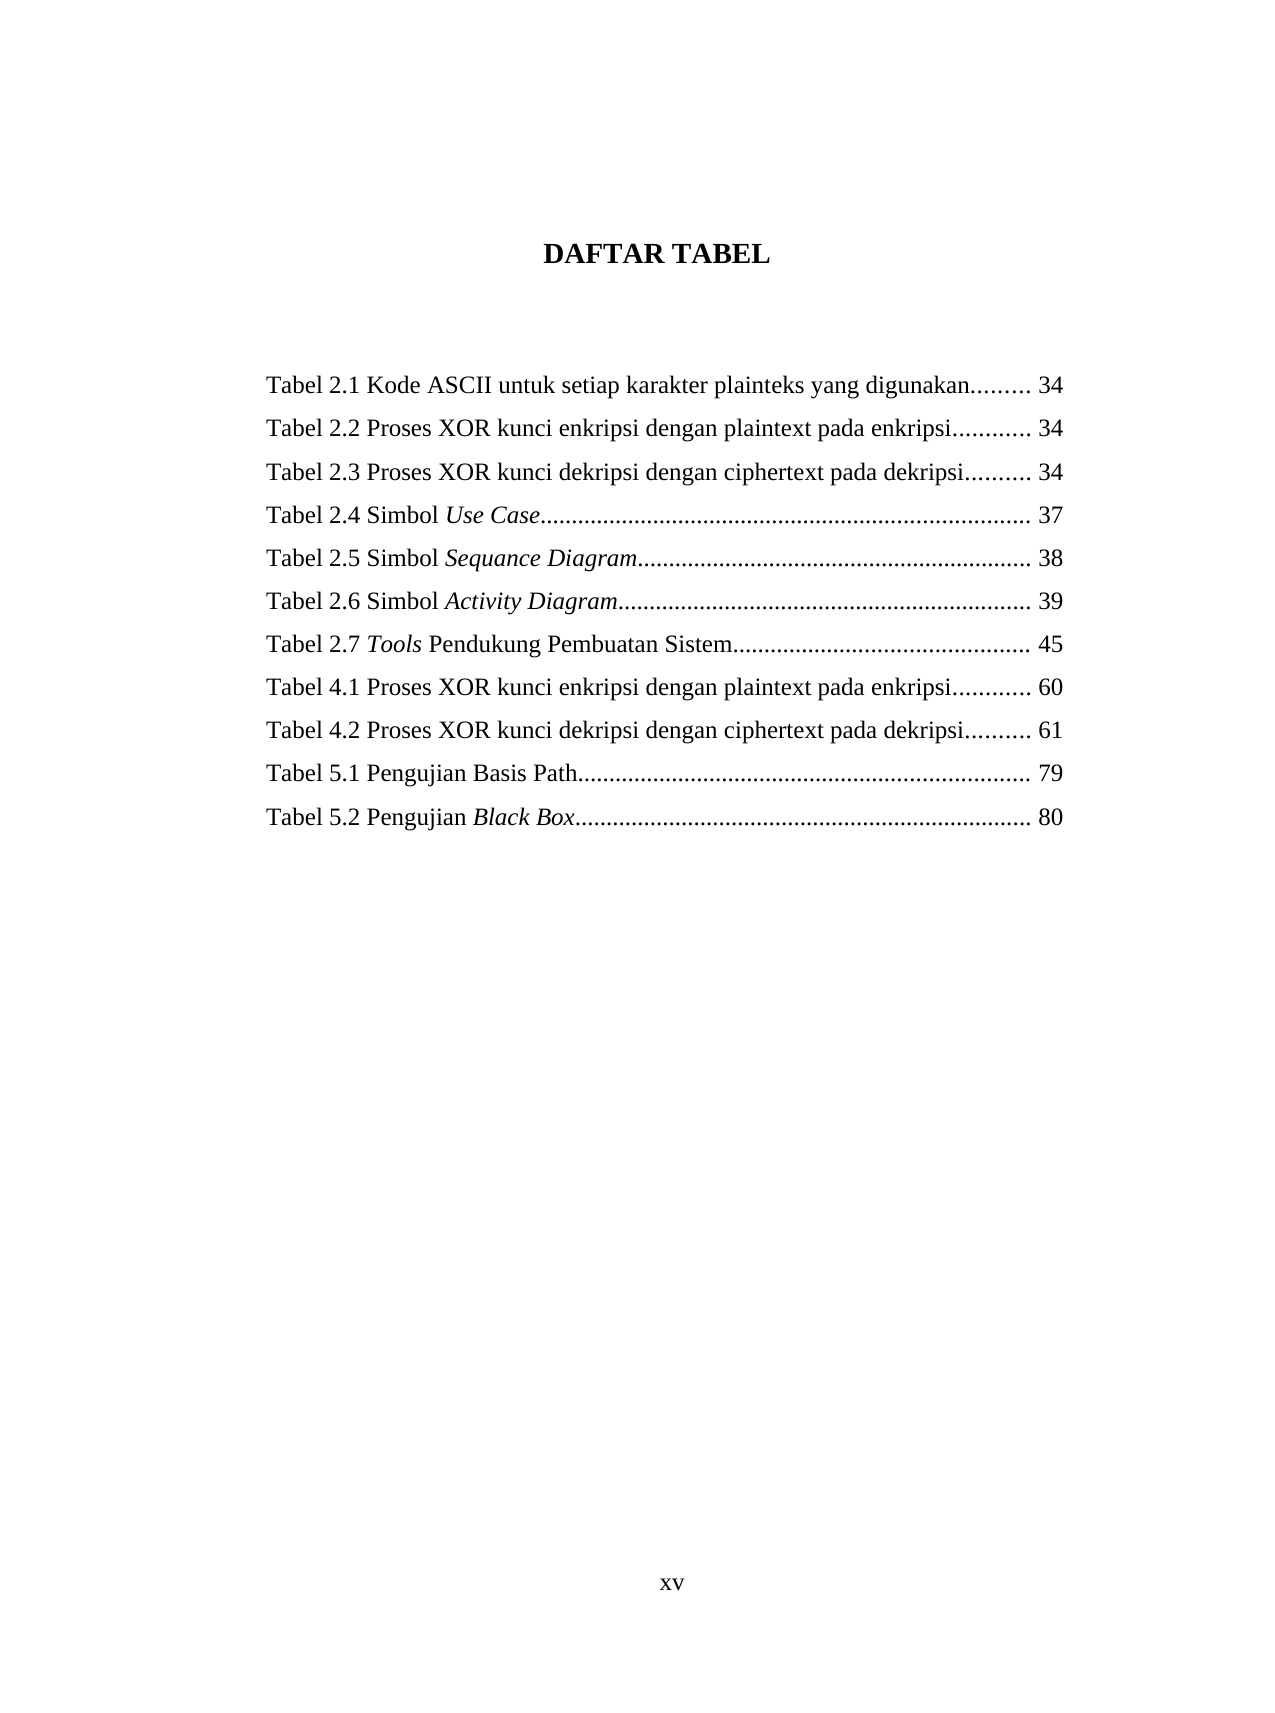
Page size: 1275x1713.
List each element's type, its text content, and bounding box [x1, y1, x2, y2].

text Tabel 5.1 Pengujian Basis Path 79 [266, 758, 1078, 787]
text Tabel 2.3 Proses XOR kunci dekripsi dengan ciphertext pada dekripsi 34 [266, 457, 1078, 485]
text Tabel 4.1 Proses XOR kunci enkripsi dengan plaintext pada enkripsi 60 [266, 672, 1078, 701]
text Tabel 2.5 Simbol Sequance Diagram 38 [266, 543, 1078, 572]
text Tabel 2.4 Simbol Use Case 37 [266, 500, 1078, 528]
text Tabel 2.2 Proses XOR kunci enkripsi dengan plaintext pada enkripsi 34 [266, 413, 1078, 442]
text Tabel 5.2 Pengujian Black Box 80 [266, 802, 1078, 830]
text Tabel 2.1 Kode ASCII untuk setiap karakter plainteks yang digunakan 34 [266, 370, 1078, 399]
text Tabel 2.6 Simbol Activity Diagram 39 [266, 586, 1078, 615]
text Tabel 4.2 Proses XOR kunci dekripsi dengan ciphertext pada dekripsi 61 [266, 715, 1078, 744]
text Tabel 2.7 Tools Pendukung Pembuatan Sistem 45 [266, 629, 1078, 658]
text DAFTAR TABEL [236, 236, 1078, 270]
